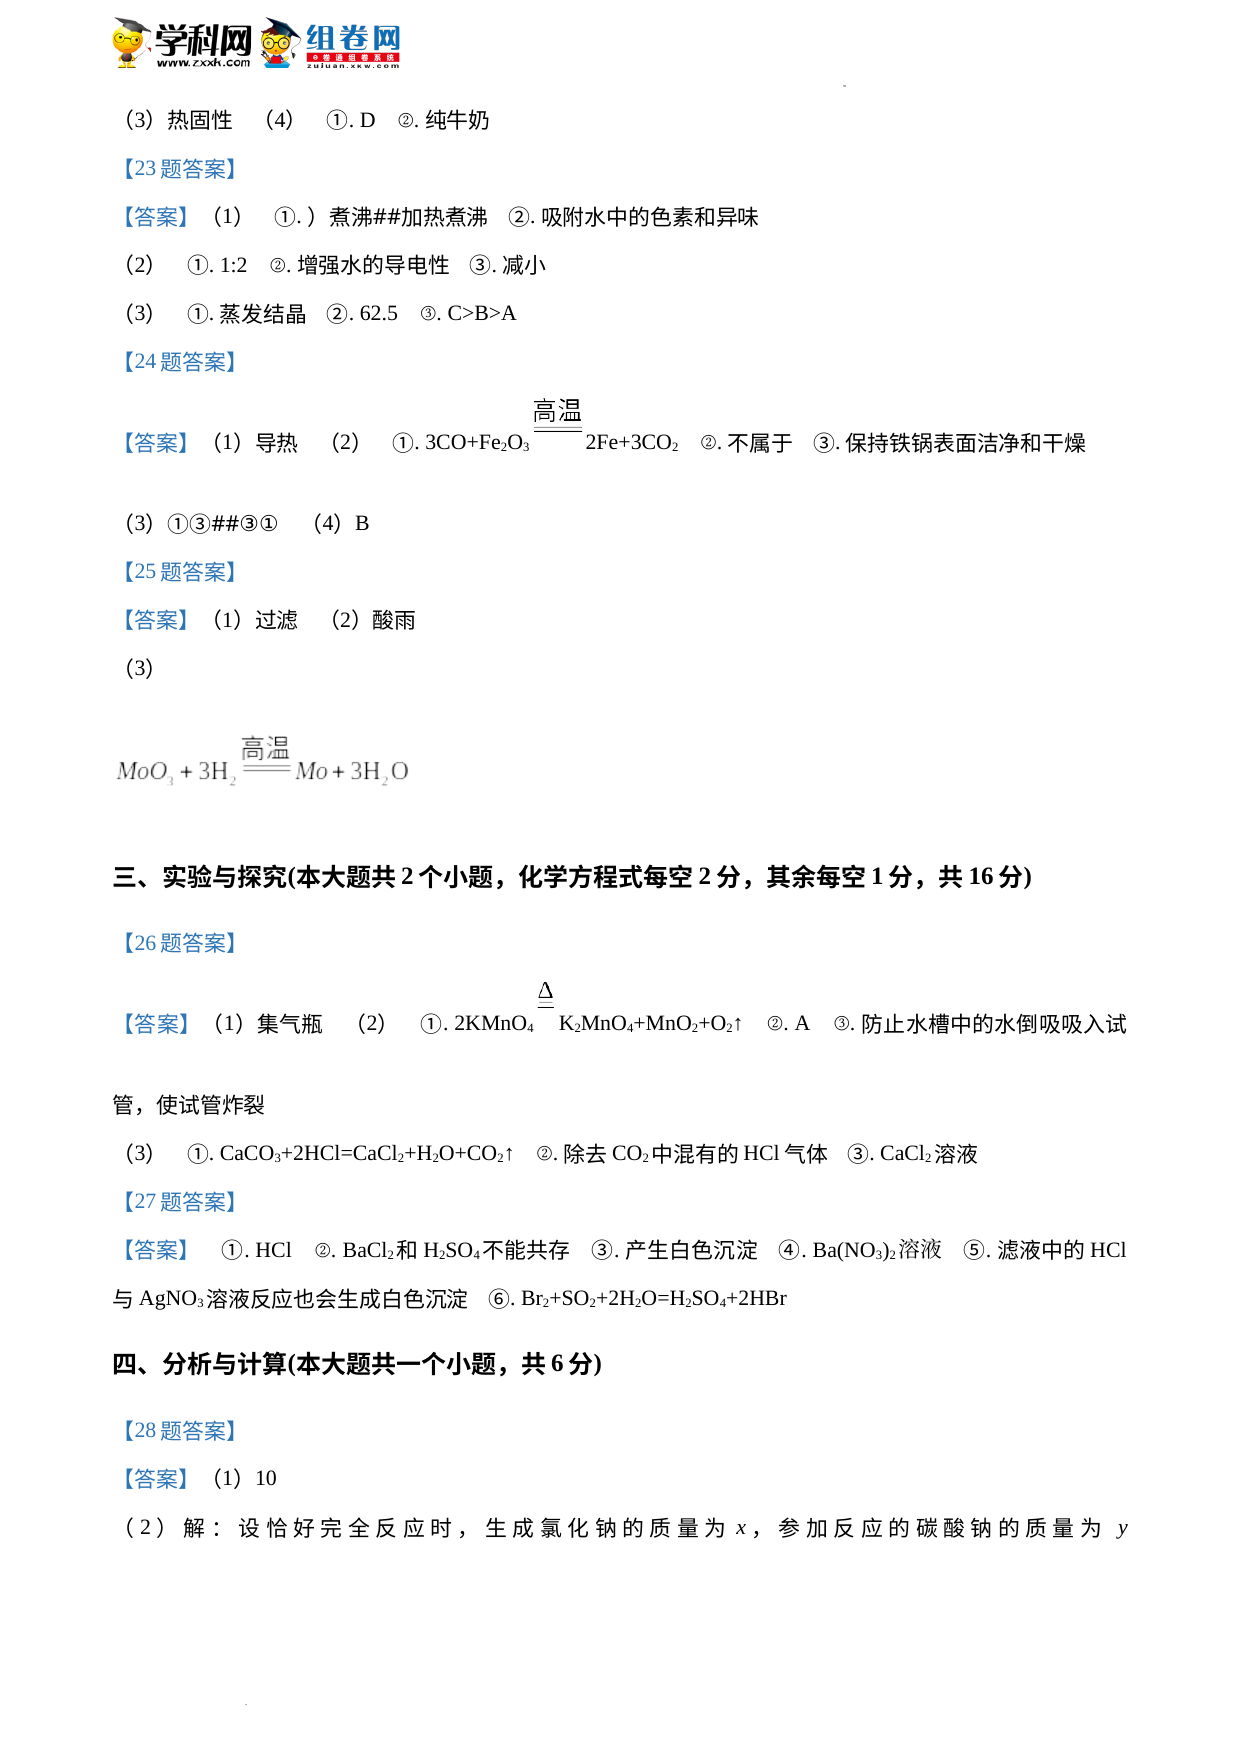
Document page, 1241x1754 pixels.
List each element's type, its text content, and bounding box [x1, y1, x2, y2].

picture [112, 17, 252, 68]
text 【答案】（1） ①. ）煮沸##加热煮沸 ②. 吸附水中的色素和异味 [112, 200, 1128, 232]
text （3） ①. 蒸发结晶 ②. 62.5 ③. C>B>A [112, 296, 1128, 329]
text （3） [112, 651, 1128, 830]
text 【答案】 ①. HCl ②. BaCl2和H2SO4不能共存 ③. 产生白色沉淀 ④. Ba(NO3)2溶液 ⑤. 滤液中的HCl与AgNO3溶液反应也会生成白色沉淀 ⑥. Br2+SO2+2H2O=H2SO4+2HBr [112, 1233, 1128, 1314]
picture [260, 17, 400, 68]
text （2） ①. 1:2 ②. 增强水的导电性 ③. 减小 [112, 248, 1128, 281]
text 三、实验与探究(本大题共2个小题，化学方程式每空2分，其余每空1分，共16分) [112, 843, 1128, 908]
text 【26题答案】 [112, 926, 1128, 958]
text 【28题答案】 [112, 1413, 1128, 1446]
text 【答案】（1）过滤 （2）酸雨 [112, 603, 1128, 636]
text 【27题答案】 [112, 1185, 1128, 1217]
text 【23题答案】 [112, 151, 1128, 184]
text 【25题答案】 [112, 555, 1128, 587]
text 【答案】（1）集气瓶 （2） ①. 2KMnO4K2MnO4+MnO2+O2↑ ②. A ③. 防止水槽中的水倒吸吸入试管，使试管炸裂 [112, 974, 1128, 1121]
text 【24题答案】 [112, 345, 1128, 377]
text 【答案】（1）导热 （2） ①. 3CO+Fe2O32Fe+3CO2 ②. 不属于 ③. 保持铁锅表面洁净和干燥 [112, 393, 1128, 491]
text （3） ①. CaCO3+2HCl=CaCl2+H2O+CO2↑ ②. 除去CO2中混有的HCl气体 ③. CaCl2溶液 [112, 1136, 1128, 1169]
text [112, 1462, 1128, 1543]
text （3）①③##③① （4）B [112, 506, 1128, 539]
text 四、分析与计算(本大题共一个小题，共6分) [112, 1330, 1128, 1395]
text （3）热固性 （4） ①. D ②. 纯牛奶 [112, 103, 1128, 136]
